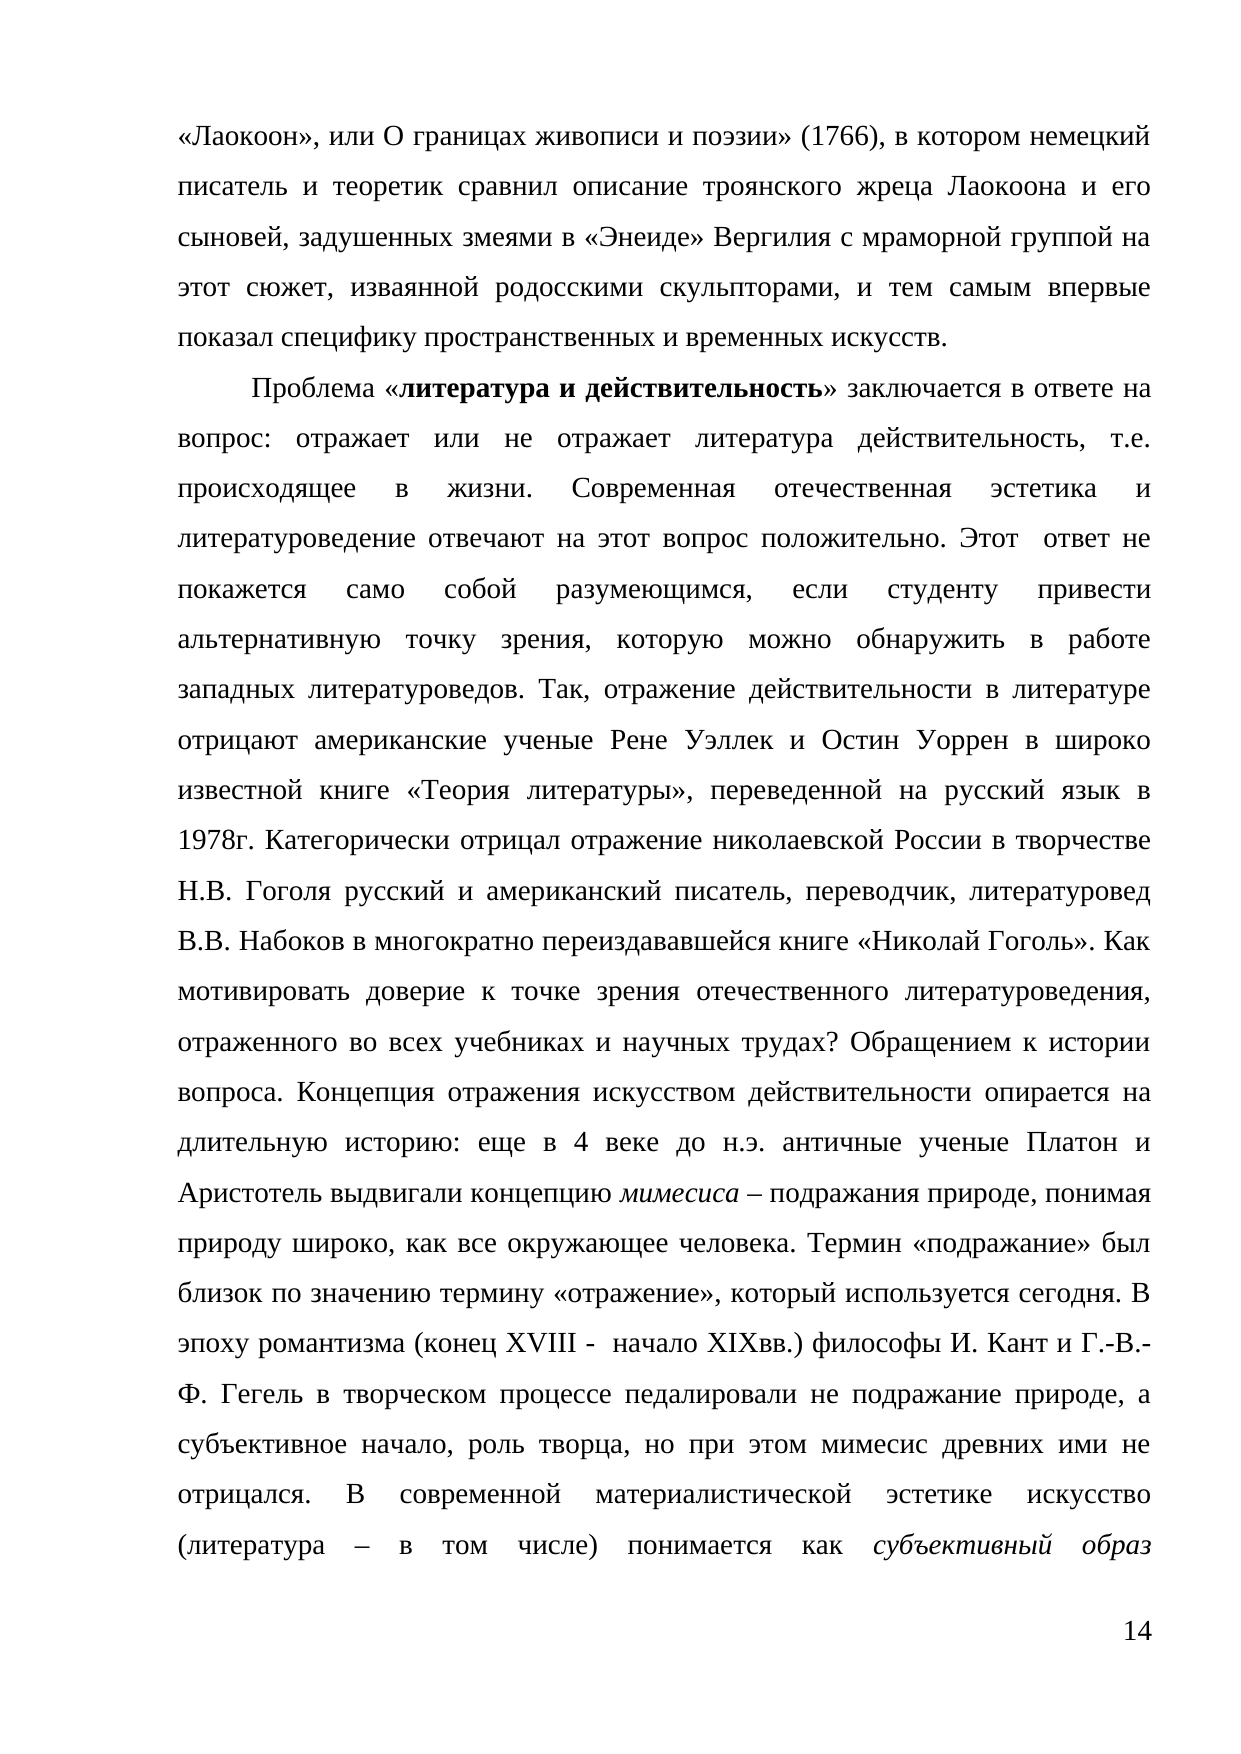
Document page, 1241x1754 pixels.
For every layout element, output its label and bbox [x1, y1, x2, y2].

text [177, 118, 1152, 353]
text [177, 370, 1152, 1560]
